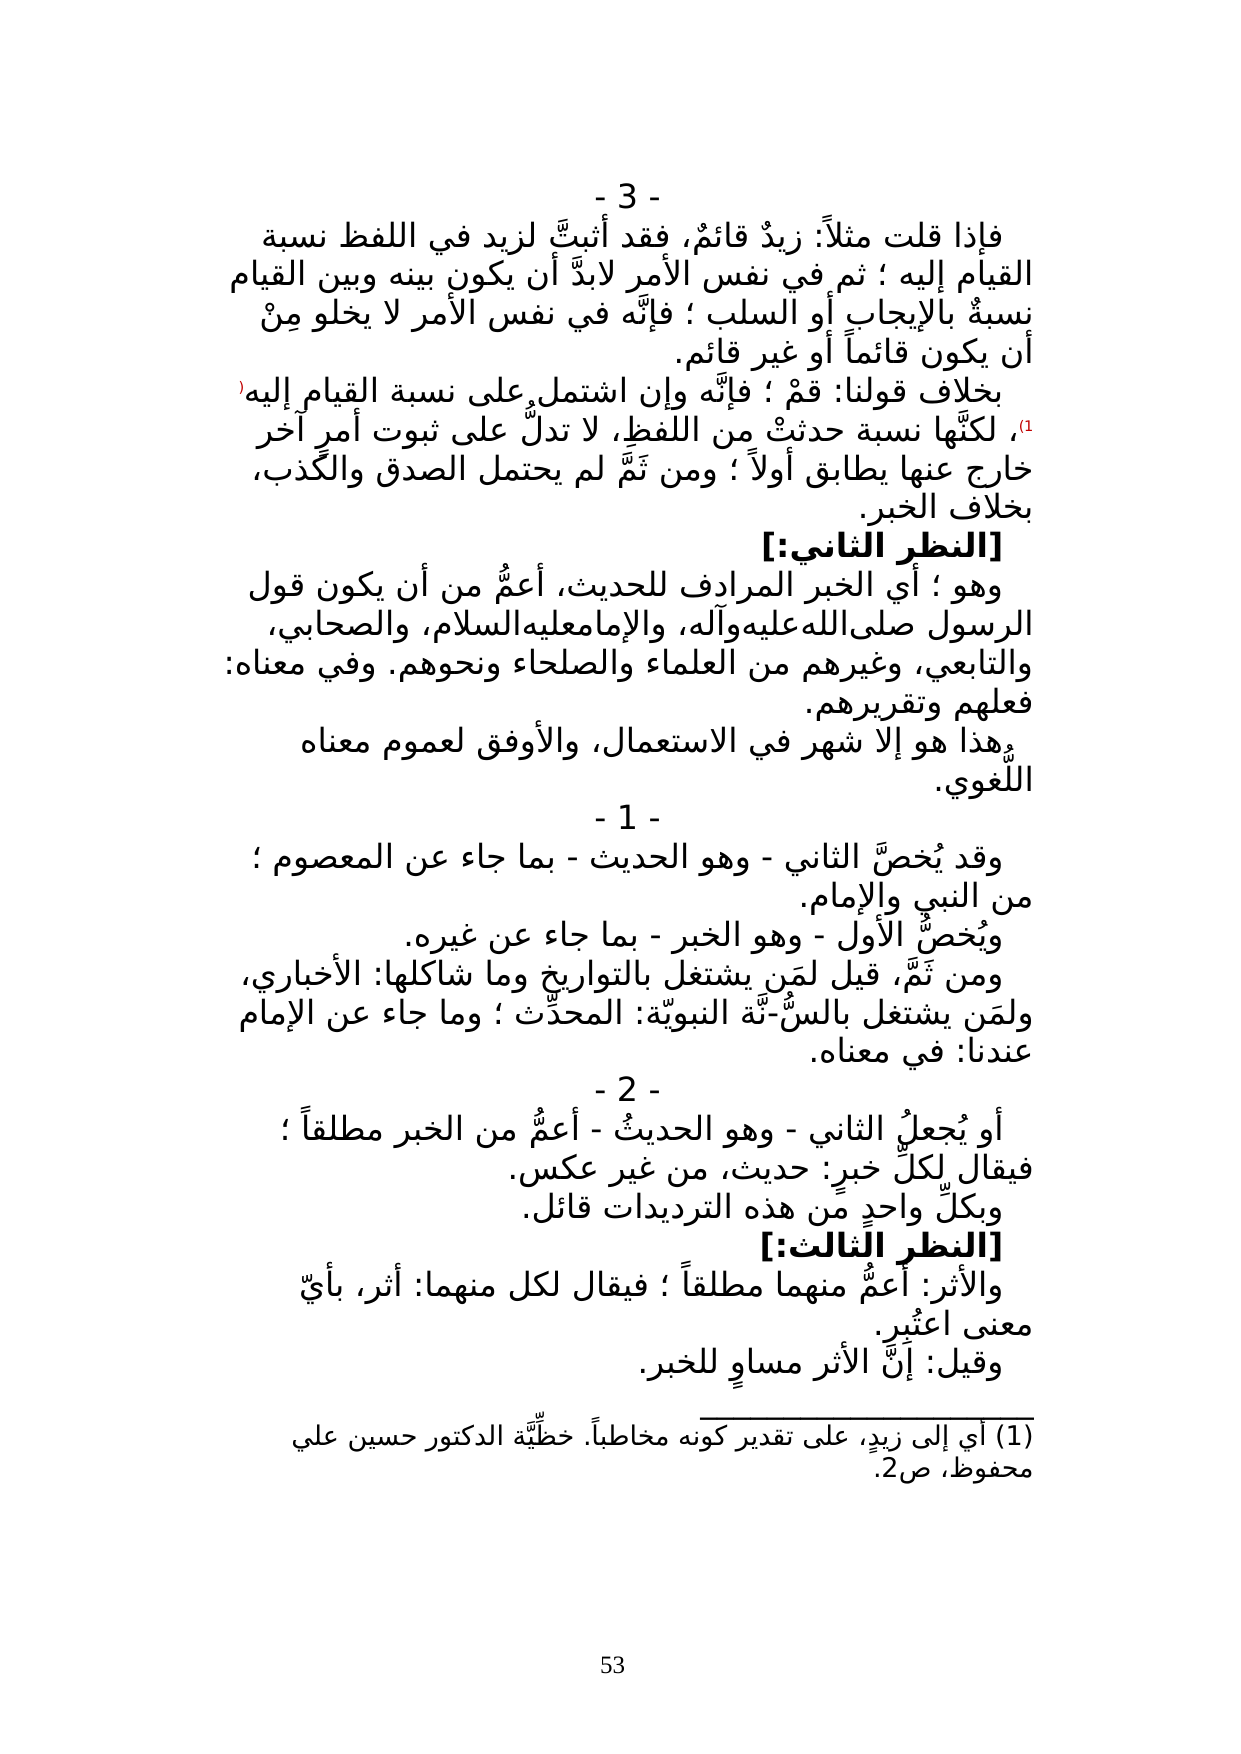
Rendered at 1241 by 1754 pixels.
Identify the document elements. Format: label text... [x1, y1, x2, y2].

text هذا هو إلا شهر في الاستعمال، والأوفق لعموم معناه اللُّغوي. [222, 721, 1033, 799]
text - 1 - [222, 799, 1033, 838]
text وقد يُخصَّ الثاني - وهو الحديث - بما جاء عن المعصوم ؛ من النبي والإمام. [222, 838, 1033, 915]
text ومن ثَمَّ، قيل لمَن يشتغل بالتواريخ وما شاكلها: الأخباري، ولمَن يشتغل بالسُّ-نَّة النبويّة: المحدِّث ؛ وما جاء عن الإمام عندنا: في معناه. [222, 954, 1033, 1071]
text [النظر الثاني:] [222, 527, 1033, 566]
text وقيل: إنَّ الأثر مساوٍ للخبر. [222, 1343, 1033, 1382]
text - 2 - [222, 1071, 1033, 1110]
text ويُخصُّ الأول - وهو الخبر - بما جاء عن غيره. [222, 915, 1033, 954]
text وبكلِّ واحدٍ من هذه الترديدات قائل. [222, 1187, 1033, 1226]
text وهو ؛ أي الخبر المرادف للحديث، أعمُّ من أن يكون قول الرسول صلى‌الله‌عليه‌وآله، والإمامعليه‌السلام، والصحابي، والتابعي، وغيرهم من العلماء والصلحاء ونحوهم. وفي معناه: فعلهم وتقريرهم. [222, 566, 1033, 721]
text بخلاف قولنا: قمْ ؛ فإنَّه وإن اشتمل على نسبة القيام إليه(1)، لكنَّها نسبة حدثتْ من اللفظِ، لا تدلُّ على ثبوت أمرٍ آخر خارج عنها يطابق أولاً ؛ ومن ثَمَّ لم يحتمل الصدق والكذب، بخلاف الخبر. [222, 371, 1033, 527]
text أو يُجعلُ الثاني - وهو الحديثُ - أعمُّ من الخبر مطلقاً ؛ فيقال لكلِّ خبرٍ: حديث، من غير عكس. [222, 1110, 1033, 1187]
text [النظر الثالث:] [222, 1226, 1033, 1265]
text - 3 - [222, 177, 1033, 216]
text فإذا قلت مثلاً: زيدٌ قائمٌ، فقد أثبتَّ لزيد في اللفظ نسبة القيام إليه ؛ ثم في نفس الأمر لابدَّ أن يكون بينه وبين القيام نسبةٌ بالإيجاب أو السلب ؛ فإنَّه في نفس الأمر لا يخلو مِنْ أن يكون قائماً أو غير قائم. [222, 216, 1033, 371]
text (1) أي إلى زيدٍ، على تقدير كونه مخاطباً. خظِّيَّة الدكتور حسين علي محفوظ، ص2. [222, 1421, 1033, 1484]
text ____________________ [222, 1382, 1033, 1421]
text والأثر: أعمُّ منهما مطلقاً ؛ فيقال لكل منهما: أثر، بأيّ معنى اعتُبِر. [222, 1265, 1033, 1343]
